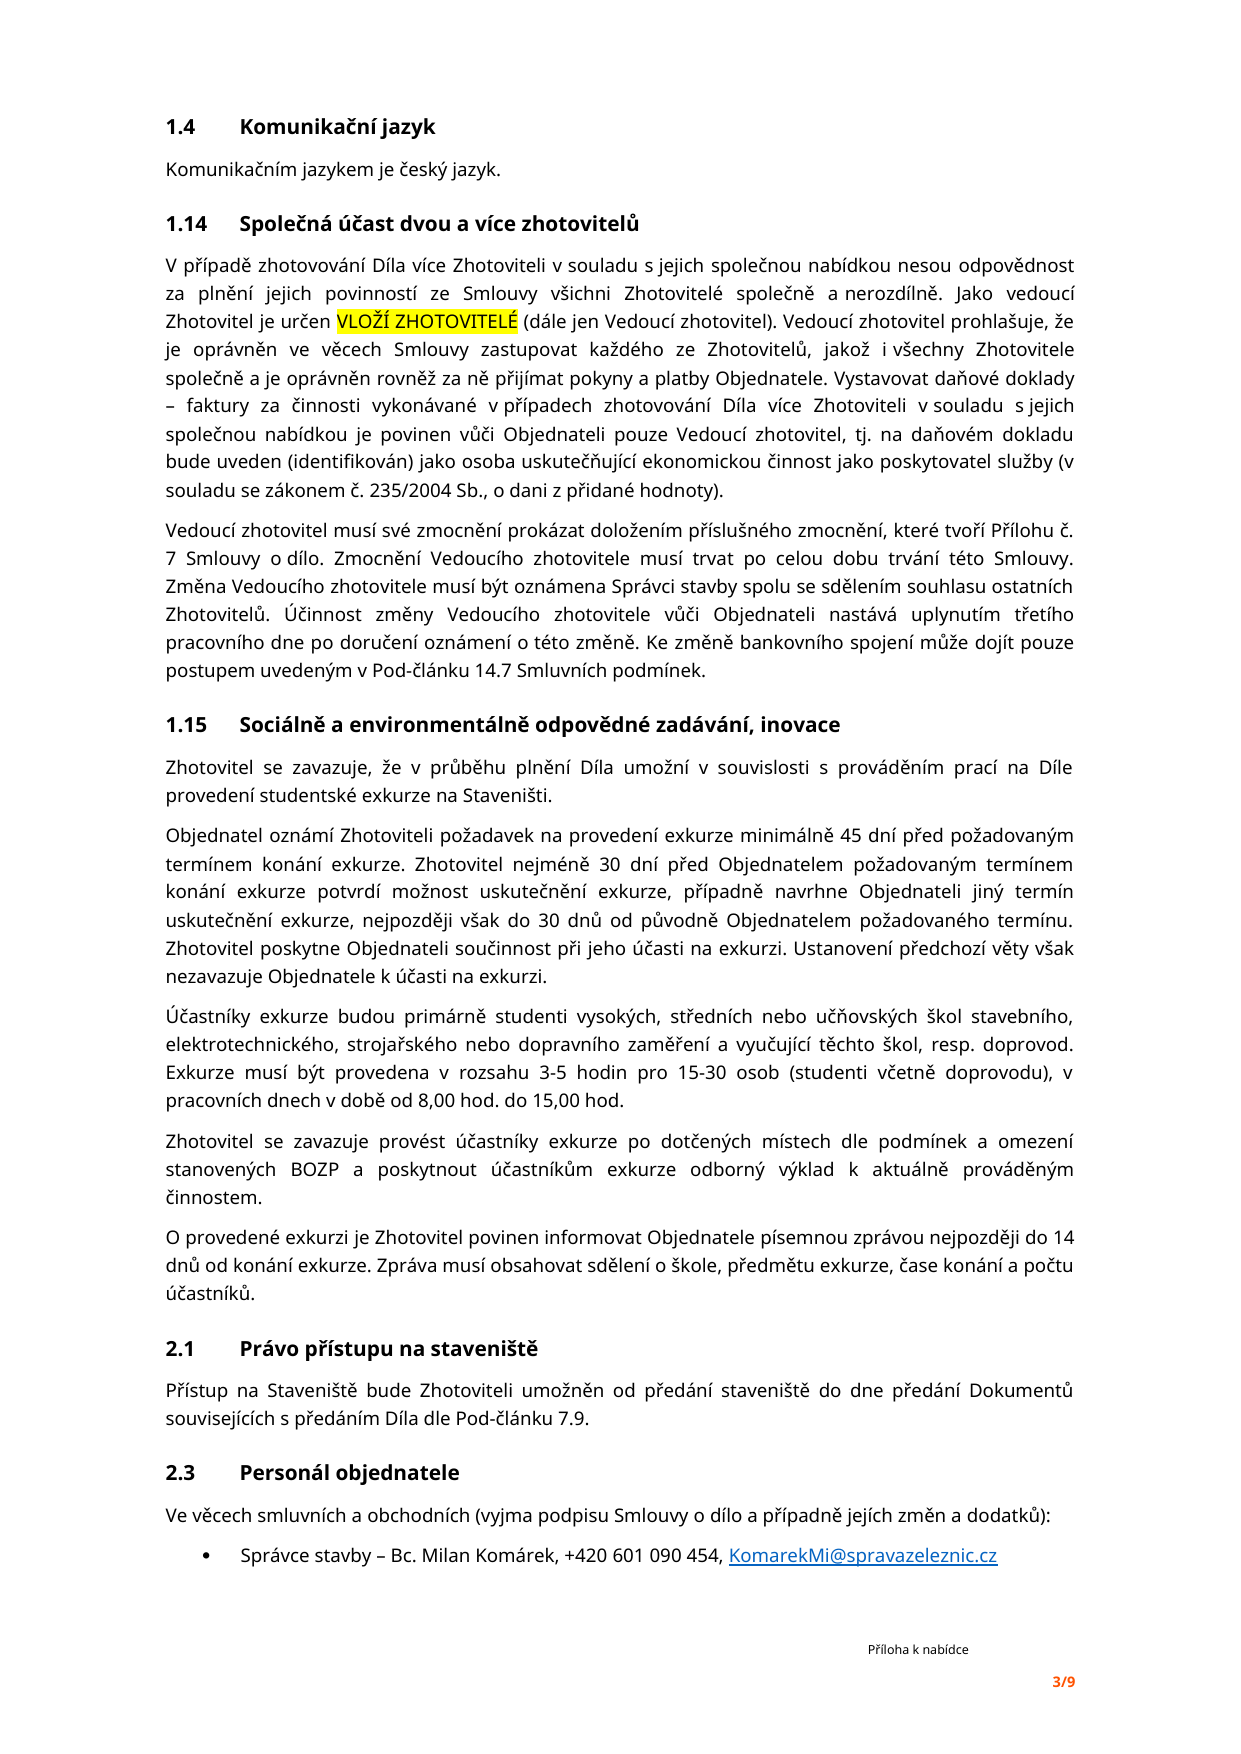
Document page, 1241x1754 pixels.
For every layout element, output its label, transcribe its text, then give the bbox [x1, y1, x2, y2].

text Přístup na Staveniště bude Zhotoviteli umožněn od předání staveniště do dne předání Dokumentů souvisejících s předáním Díla dle Pod-článku 7.9. [165, 1377, 1075, 1431]
text 2.1 Právo přístupu na staveniště [165, 1334, 1075, 1362]
text Objednatel oznámí Zhotoviteli požadavek na provedení exkurze minimálně 45 dní před požadovaným termínem konání exkurze. Zhotovitel nejméně 30 dní před Objednatelem požadovaným termínem konání exkurze potvrdí možnost uskutečnění exkurze, případně navrhne Objednateli jiný termín uskutečnění exkurze, nejpozději však do 30 dnů od původně Objednatelem požadovaného termínu. Zhotovitel poskytne Objednateli součinnost při jeho účasti na exkurzi. Ustanovení předchozí věty však nezavazuje Objednatele k účasti na exkurzi. [165, 823, 1075, 988]
text 2.3 Personál objednatele [165, 1458, 1075, 1487]
text 1.4 Komunikační jazyk [165, 112, 1075, 141]
text 1.15 Sociálně a environmentálně odpovědné zadávání, inovace [165, 711, 1075, 739]
text 1.14 Společná účast dvou a více zhotovitelů [165, 209, 1075, 237]
text Ve věcech smluvních a obchodních (vyjma podpisu Smlouvy o dílo a případně jejích změn a dodatků): [165, 1502, 1075, 1528]
text Komunikačním jazykem je český jazyk. [165, 156, 1075, 181]
text Zhotovitel se zavazuje, že v průběhu plnění Díla umožní v souvislosti s prováděním prací na Díle provedení studentské exkurze na Staveništi. [165, 754, 1075, 808]
text Vedoucí zhotovitel musí své zmocnění prokázat doložením příslušného zmocnění, které tvoří Přílohu č. 7 Smlouvy o dílo. Zmocnění Vedoucího zhotovitele musí trvat po celou dobu trvání této Smlouvy. Změna Vedoucího zhotovitele musí být oznámena Správci stavby spolu se sdělením souhlasu ostatních Zhotovitelů. Účinnost změny Vedoucího zhotovitele vůči Objednateli nastává uplynutím třetího pracovního dne po doručení oznámení o této změně. Ke změně bankovního spojení může dojít pouze postupem uvedeným v Pod-článku 14.7 Smluvních podmínek. [165, 517, 1075, 683]
text O provedené exkurzi je Zhotovitel povinen informovat Objednatele písemnou zprávou nejpozději do 14 dnů od konání exkurze. Zpráva musí obsahovat sdělení o škole, předmětu exkurze, čase konání a počtu účastníků. [165, 1224, 1075, 1306]
text V případě zhotovování Díla více Zhotoviteli v souladu s jejich společnou nabídkou nesou odpovědnost za plnění jejich povinností ze Smlouvy všichni Zhotovitelé společně a nerozdílně. Jako vedoucí Zhotovitel je určen VLOŽÍ ZHOTOVITELÉ (dále jen Vedoucí zhotovitel). Vedoucí zhotovitel prohlašuje, že je oprávněn ve věcech Smlouvy zastupovat každého ze Zhotovitelů, jakož i všechny Zhotovitele společně a je oprávněn rovněž za ně přijímat pokyny a platby Objednatele. Vystavovat daňové doklady – faktury za činnosti vykonávané v případech zhotovování Díla více Zhotoviteli v souladu s jejich společnou nabídkou je povinen vůči Objednateli pouze Vedoucí zhotovitel, tj. na daňovém dokladu bude uveden (identifikován) jako osoba uskutečňující ekonomickou činnost jako poskytovatel služby (v souladu se zákonem č. 235/2004 Sb., o dani z přidané hodnoty). [165, 253, 1075, 502]
text Správce stavby – Bc. Milan Komárek, +420 601 090 454, KomarekMi@spravazeleznic.cz [203, 1543, 1075, 1568]
text Účastníky exkurze budou primárně studenti vysokých, středních nebo učňovských škol stavebního, elektrotechnického, strojařského nebo dopravního zaměření a vyučující těchto škol, resp. doprovod. Exkurze musí být provedena v rozsahu 3-5 hodin pro 15-30 osob (studenti včetně doprovodu), v pracovních dnech v době od 8,00 hod. do 15,00 hod. [165, 1003, 1075, 1113]
text Zhotovitel se zavazuje provést účastníky exkurze po dotčených místech dle podmínek a omezení stanovených BOZP a poskytnout účastníkům exkurze odborný výklad k aktuálně prováděným činnostem. [165, 1128, 1075, 1209]
